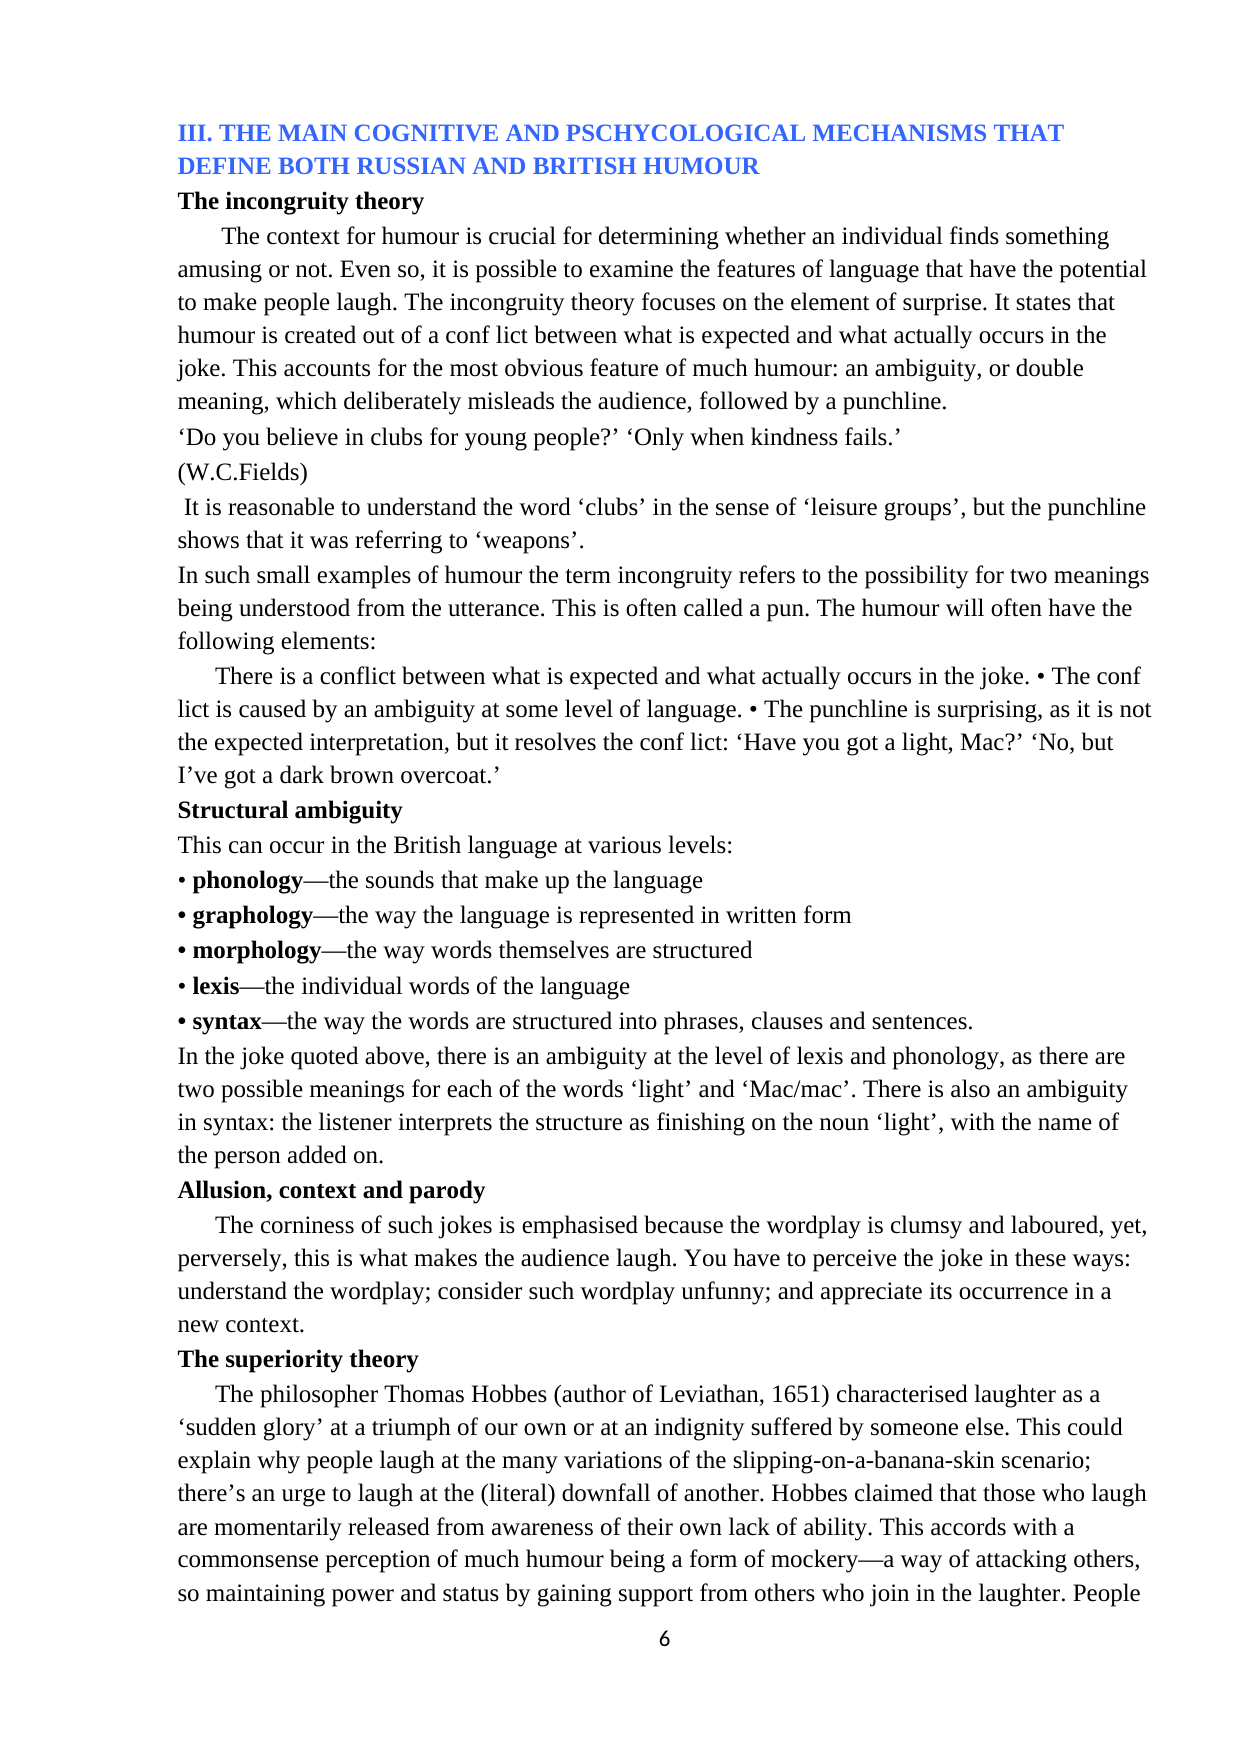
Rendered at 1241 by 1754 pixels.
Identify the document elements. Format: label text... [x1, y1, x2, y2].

text The superiority theory [177, 1344, 1152, 1373]
text • syntax—the way the words are structured into phrases, clauses and sentences. [177, 1006, 1152, 1034]
text This can occur in the British language at various levels: [177, 830, 1152, 859]
text In such small examples of humour the term incongruity refers to the possibility for two meanings being understood from the utterance. This is often called a pun. The humour will often have the following elements: [177, 560, 1152, 655]
text Allusion, context and parody [177, 1175, 1152, 1204]
text There is a conflict between what is expected and what actually occurs in the joke. • The conf lict is caused by an ambiguity at some level of language. • The punchline is surprising, as it is not the expected interpretation, but it resolves the conf lict: ‘Have you got a light, Mac?’ ‘No, but I’ve got a dark brown overcoat.’ [177, 661, 1152, 789]
text III. THE MAIN COGNITIVE AND PSCHYCOLOGICAL MECHANISMS THAT DEFINE BOTH RUSSIAN AND BRITISH HUMOUR [177, 118, 1152, 180]
text It is reasonable to understand the word ‘clubs’ in the sense of ‘leisure groups’, but the punchline shows that it was referring to ‘weapons’. [177, 492, 1152, 553]
text (W.C.Fields) [177, 457, 1152, 485]
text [177, 1379, 1152, 1606]
text • phonology—the sounds that make up the language [177, 865, 1152, 894]
text • morphology—the way words themselves are structured [177, 936, 1152, 964]
text • graphology—the way the language is represented in written form [177, 901, 1152, 929]
text The context for humour is crucial for determining whether an individual finds something amusing or not. Even so, it is possible to examine the features of language that have the potential to make people laugh. The incongruity theory focuses on the element of surprise. It states that humour is created out of a conf lict between what is expected and what actually occurs in the joke. This accounts for the most obvious feature of much humour: an ambiguity, or double meaning, which deliberately misleads the audience, followed by a punchline. [177, 221, 1152, 415]
text Structural ambiguity [177, 795, 1152, 824]
text The incongruity theory [177, 186, 1152, 215]
text ‘Do you believe in clubs for young people?’ ‘Only when kindness fails.’ [177, 422, 1152, 450]
text • lexis—the individual words of the language [177, 971, 1152, 999]
text In the joke quoted above, there is an ambiguity at the level of lexis and phonology, as there are two possible meanings for each of the words ‘light’ and ‘Mac/mac’. There is also an ambiguity in syntax: the listener interprets the structure as finishing on the noun ‘light’, with the name of the person added on. [177, 1041, 1152, 1169]
text The corniness of such jokes is emphasised because the wordplay is clumsy and laboured, yet, perversely, this is what makes the audience laugh. You have to perceive the joke in these ways: understand the wordplay; consider such wordplay unfunny; and appreciate its occurrence in a new context. [177, 1210, 1152, 1338]
